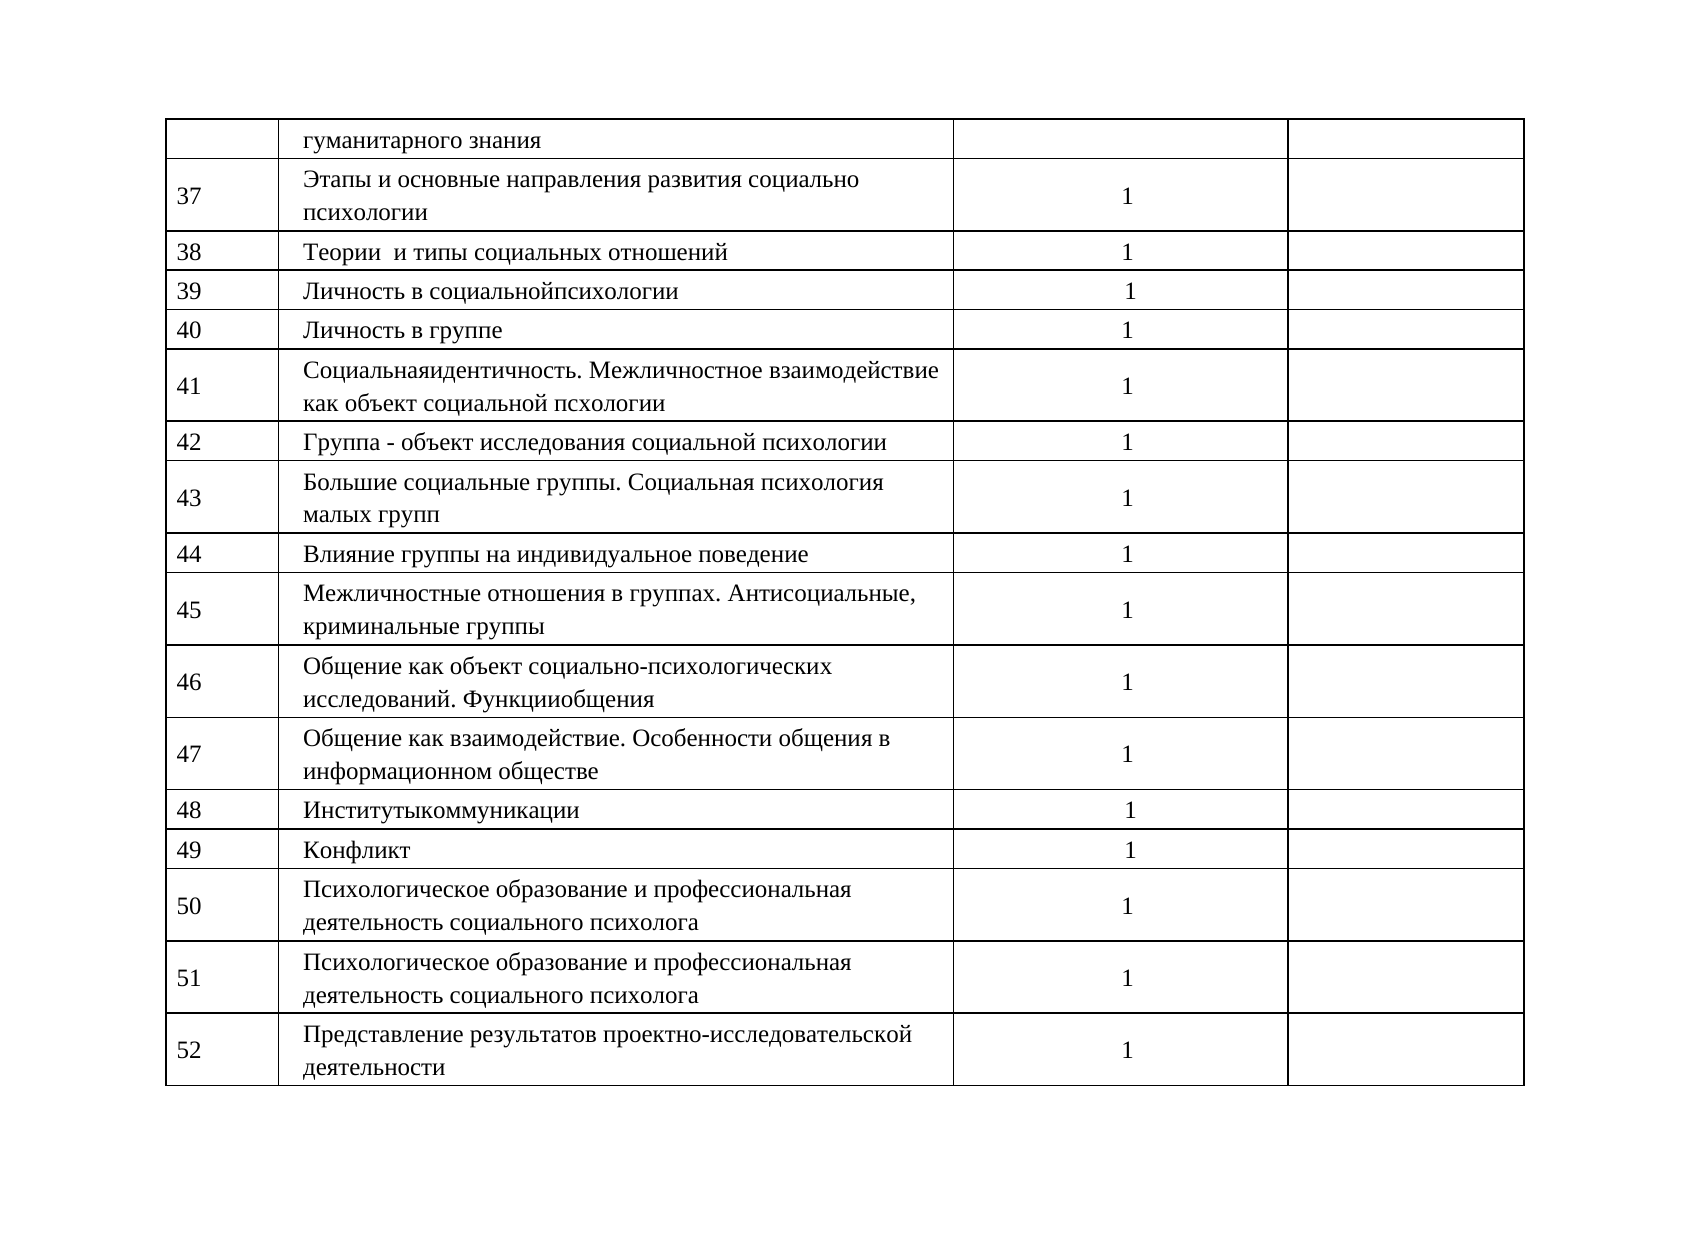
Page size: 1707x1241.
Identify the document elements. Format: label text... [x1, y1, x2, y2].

table_cell [1289, 271, 1523, 309]
table_cell 36 [167, 120, 278, 157]
table_cell Конфликт [279, 830, 953, 867]
table_cell 38 [167, 232, 278, 269]
table_cell 1 [954, 534, 1287, 572]
table_cell [1289, 534, 1523, 572]
table_cell 1 [954, 350, 1287, 420]
table_cell Личность в группе [279, 310, 953, 348]
table_cell 1 [954, 573, 1287, 644]
table_cell Общение как взаимодействие. Особенности общения в информационном обществе [279, 718, 953, 789]
table_cell 37 [167, 159, 278, 230]
table_cell 1 [954, 461, 1287, 532]
table_cell 1 [954, 120, 1287, 157]
table_cell Социальнаяидентичность. Межличностное взаимодействие как объект социальной псхологии [279, 350, 953, 420]
table_cell Большие социальные группы. Социальная психология малых групп [279, 461, 953, 532]
table_cell 51 [167, 942, 278, 1012]
table_cell 43 [167, 461, 278, 532]
table_cell Межличностные отношения в группах. Антисоциальные, криминальные группы [279, 573, 953, 644]
table_cell 50 [167, 869, 278, 940]
table_cell 47 [167, 718, 278, 789]
table_cell 1 [954, 1014, 1287, 1085]
table_cell 41 [167, 350, 278, 420]
table_cell [1289, 120, 1523, 157]
table_cell Психологическое образование и профессиональная деятельность социального психолога [279, 869, 953, 940]
table_cell [1289, 790, 1523, 828]
table_cell 49 [167, 830, 278, 867]
table_cell 42 [167, 422, 278, 460]
table_cell 46 [167, 646, 278, 716]
table_cell Теории и типы социальных отношений [279, 232, 953, 269]
table_cell [1289, 830, 1523, 867]
table_cell Психологическое образование и профессиональная деятельность социального психолога [279, 942, 953, 1012]
table_cell Этапы и основные направления развития социально психологии [279, 159, 953, 230]
table_cell 1 [954, 422, 1287, 460]
table_cell [1289, 718, 1523, 789]
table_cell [279, 120, 953, 157]
table_cell 1 [954, 159, 1287, 230]
table_cell 1 [954, 271, 1287, 309]
table_cell Общение как объект социально-психологических исследований. Функцииобщения [279, 646, 953, 716]
table_cell 1 [954, 232, 1287, 269]
table_cell [1289, 159, 1523, 230]
table_cell 48 [167, 790, 278, 828]
table_cell 1 [954, 310, 1287, 348]
table_cell 40 [167, 310, 278, 348]
table_cell Личность в социальнойпсихологии [279, 271, 953, 309]
table_cell 44 [167, 534, 278, 572]
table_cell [279, 1014, 953, 1085]
table_cell [1289, 942, 1523, 1012]
table_cell 1 [954, 646, 1287, 716]
table_cell [1289, 573, 1523, 644]
table_cell 1 [954, 869, 1287, 940]
table_cell [1289, 646, 1523, 716]
table_cell 1 [954, 942, 1287, 1012]
table_cell 52 [167, 1014, 278, 1085]
table_cell Влияние группы на индивидуальное поведение [279, 534, 953, 572]
table_cell [1289, 310, 1523, 348]
table_cell [1289, 1014, 1523, 1085]
table_cell 1 [954, 830, 1287, 867]
table_cell Институтыкоммуникации [279, 790, 953, 828]
table_cell 1 [954, 790, 1287, 828]
table_cell 45 [167, 573, 278, 644]
table_cell [1289, 350, 1523, 420]
table_cell [1289, 461, 1523, 532]
table_cell 1 [954, 718, 1287, 789]
table_cell 39 [167, 271, 278, 309]
table_cell [1289, 232, 1523, 269]
table_cell Группа - объект исследования социальной психологии [279, 422, 953, 460]
table_cell [1289, 422, 1523, 460]
table_cell [1289, 869, 1523, 940]
